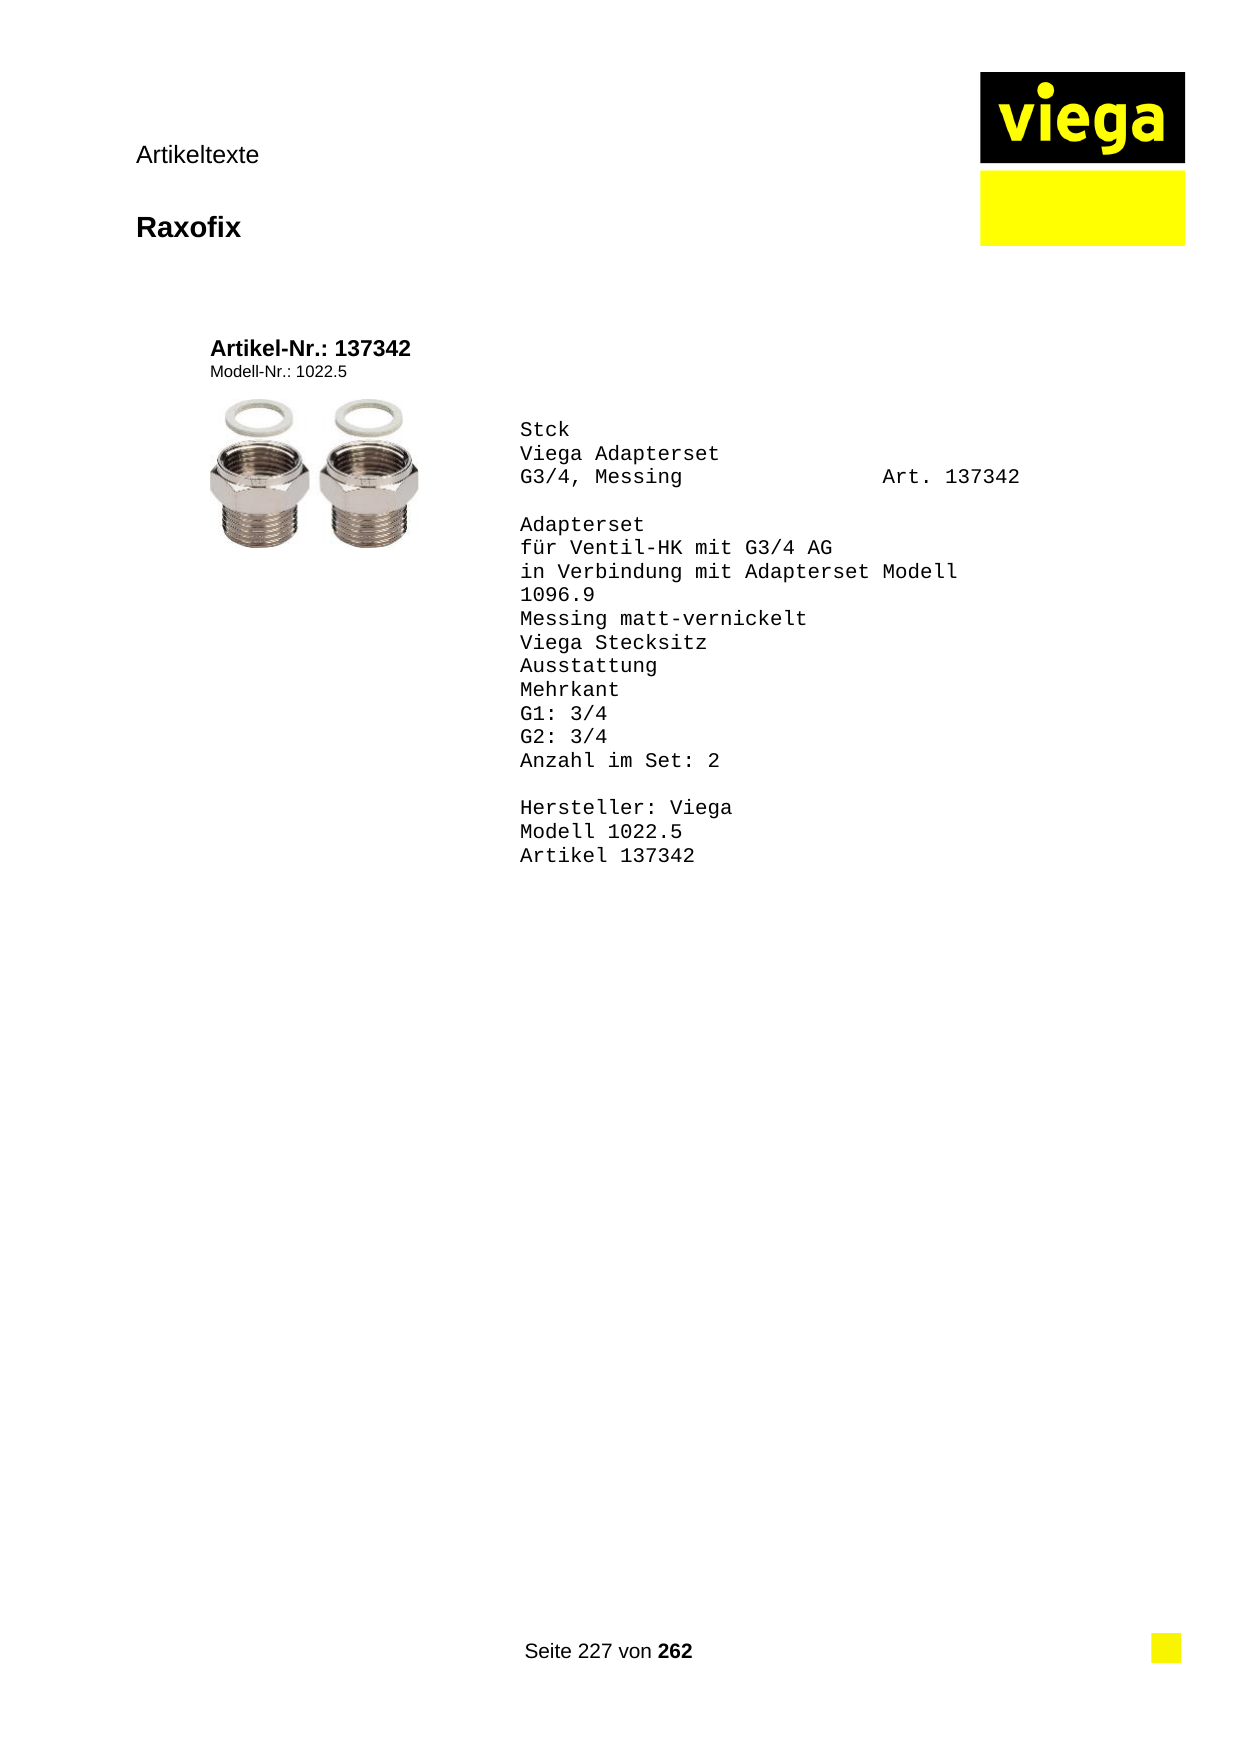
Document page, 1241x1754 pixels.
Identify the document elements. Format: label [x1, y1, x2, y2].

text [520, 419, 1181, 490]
picture [1151, 1633, 1182, 1663]
picture [980, 72, 1186, 246]
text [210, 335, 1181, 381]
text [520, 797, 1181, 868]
picture [210, 399, 419, 548]
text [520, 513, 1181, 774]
